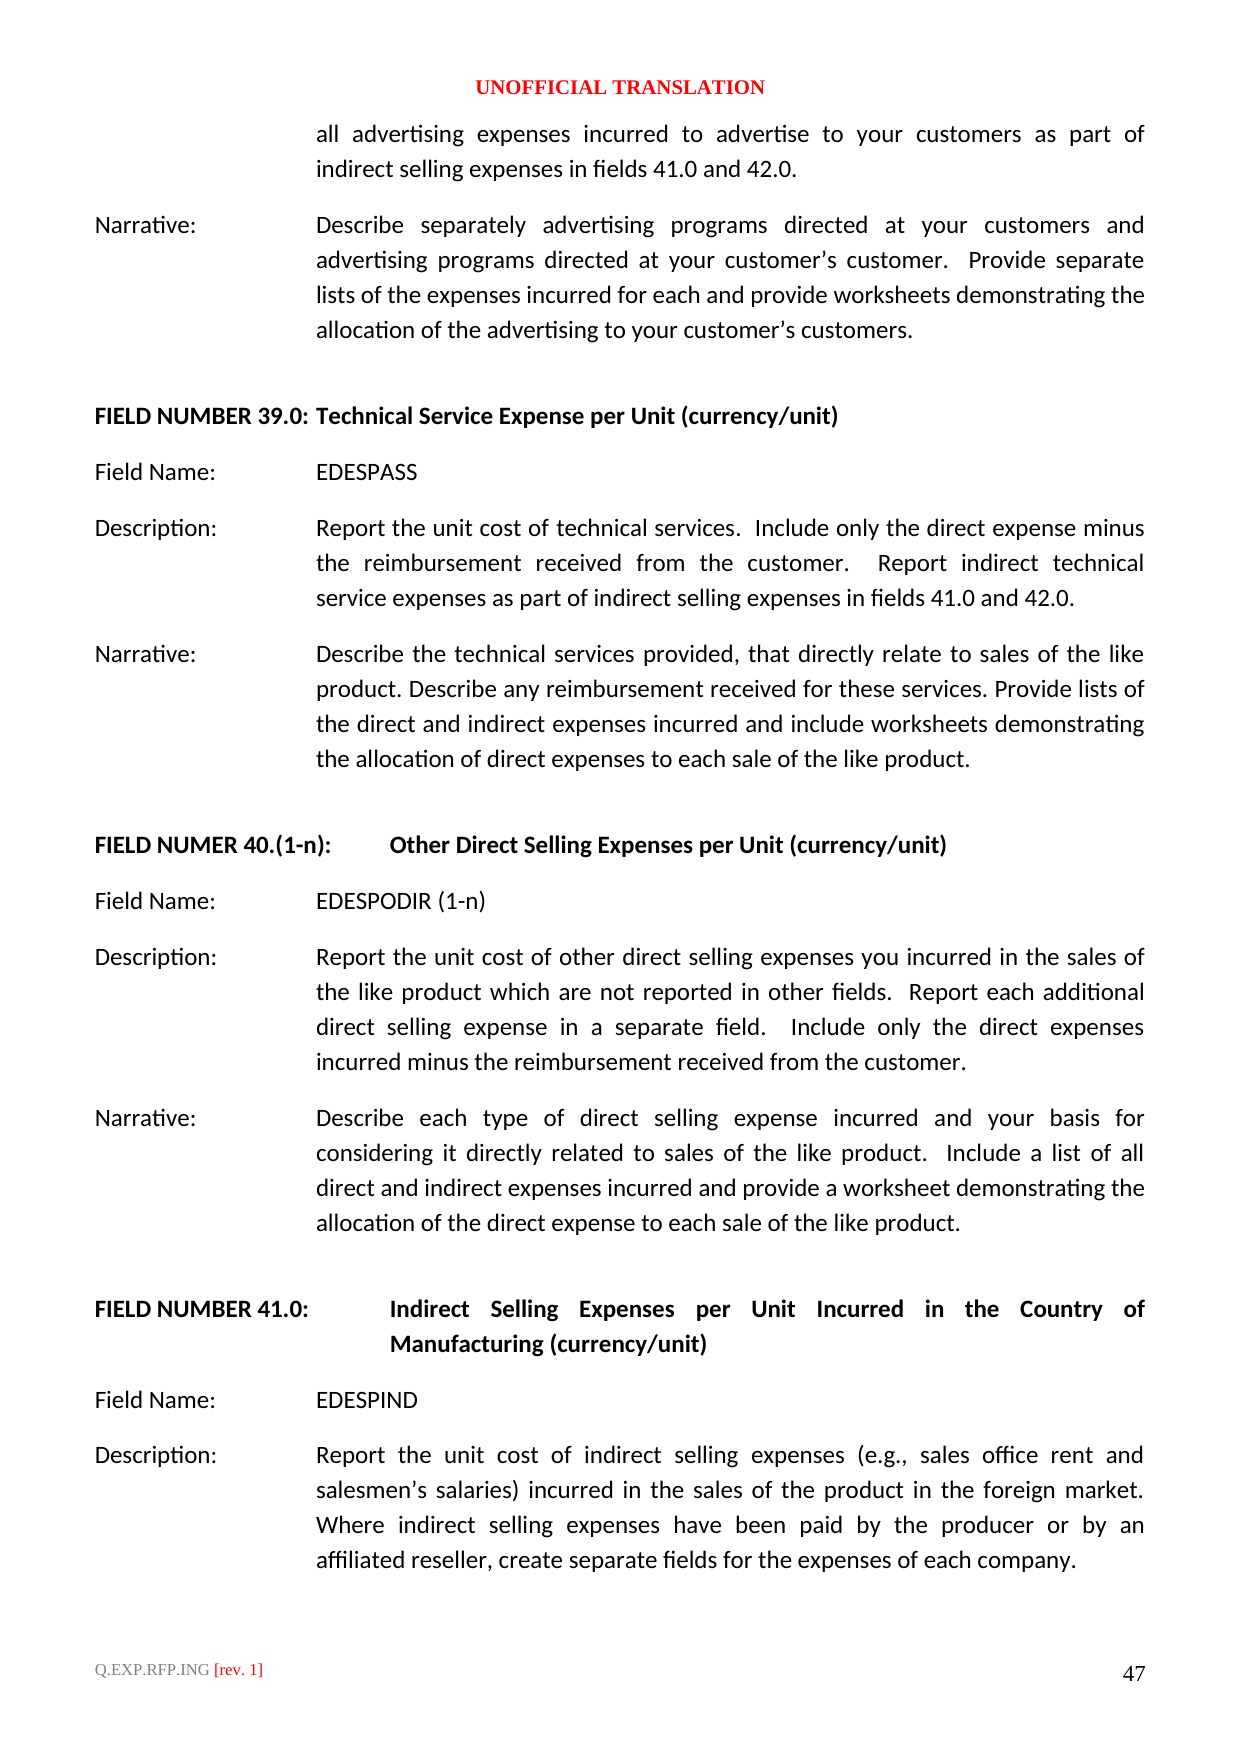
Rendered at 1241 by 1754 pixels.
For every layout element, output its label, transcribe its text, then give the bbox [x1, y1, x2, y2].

text FIELD NUMER 40.(1-n): Other Direct Selling Expenses per Unit (currency/unit) [94, 829, 1146, 860]
text Field Name: EDESPODIR (1-n) [94, 885, 1146, 916]
text FIELD NUMBER 41.0: Indirect Selling Expenses per Unit Incurred in the Country of Manufacturing (currency/unit) [94, 1293, 1146, 1358]
text Narrative: Describe separately advertising programs directed at your customers and advertising programs directed at your customer’s customer. Provide separate lists of the expenses incurred for each and provide worksheets demonstrating the allocation of the advertising to your customer’s customers. [94, 209, 1146, 344]
text Description: Report the unit cost of other direct selling expenses you incurred in the sales of the like product which are not reported in other fields. Report each additional direct selling expense in a separate field. Include only the direct expenses incurred minus the reimbursement received from the customer. [94, 941, 1146, 1076]
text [94, 118, 1146, 184]
text Field Name: EDESPASS [94, 456, 1146, 487]
text Field Name: EDESPIND [94, 1384, 1146, 1414]
text Description: Report the unit cost of technical services. Include only the direct expense minus the reimbursement received from the customer. Report indirect technical service expenses as part of indirect selling expenses in fields 41.0 and 42.0. [94, 512, 1146, 612]
text Narrative: Describe the technical services provided, that directly relate to sales of the like product. Describe any reimbursement received for these services. Provide lists of the direct and indirect expenses incurred and include worksheets demonstrating the allocation of direct expenses to each sale of the like product. [94, 638, 1146, 773]
text FIELD NUMBER 39.0: Technical Service Expense per Unit (currency/unit) [94, 400, 1146, 431]
text Narrative: Describe each type of direct selling expense incurred and your basis for considering it directly related to sales of the like product. Include a list of all direct and indirect expenses incurred and provide a worksheet demonstrating the allocation of the direct expense to each sale of the like product. [94, 1102, 1146, 1237]
text Description: Report the unit cost of indirect selling expenses (e.g., sales office rent and salesmen’s salaries) incurred in the sales of the product in the foreign market. Where indirect selling expenses have been paid by the producer or by an affiliated reseller, create separate fields for the expenses of each company. [94, 1440, 1146, 1575]
